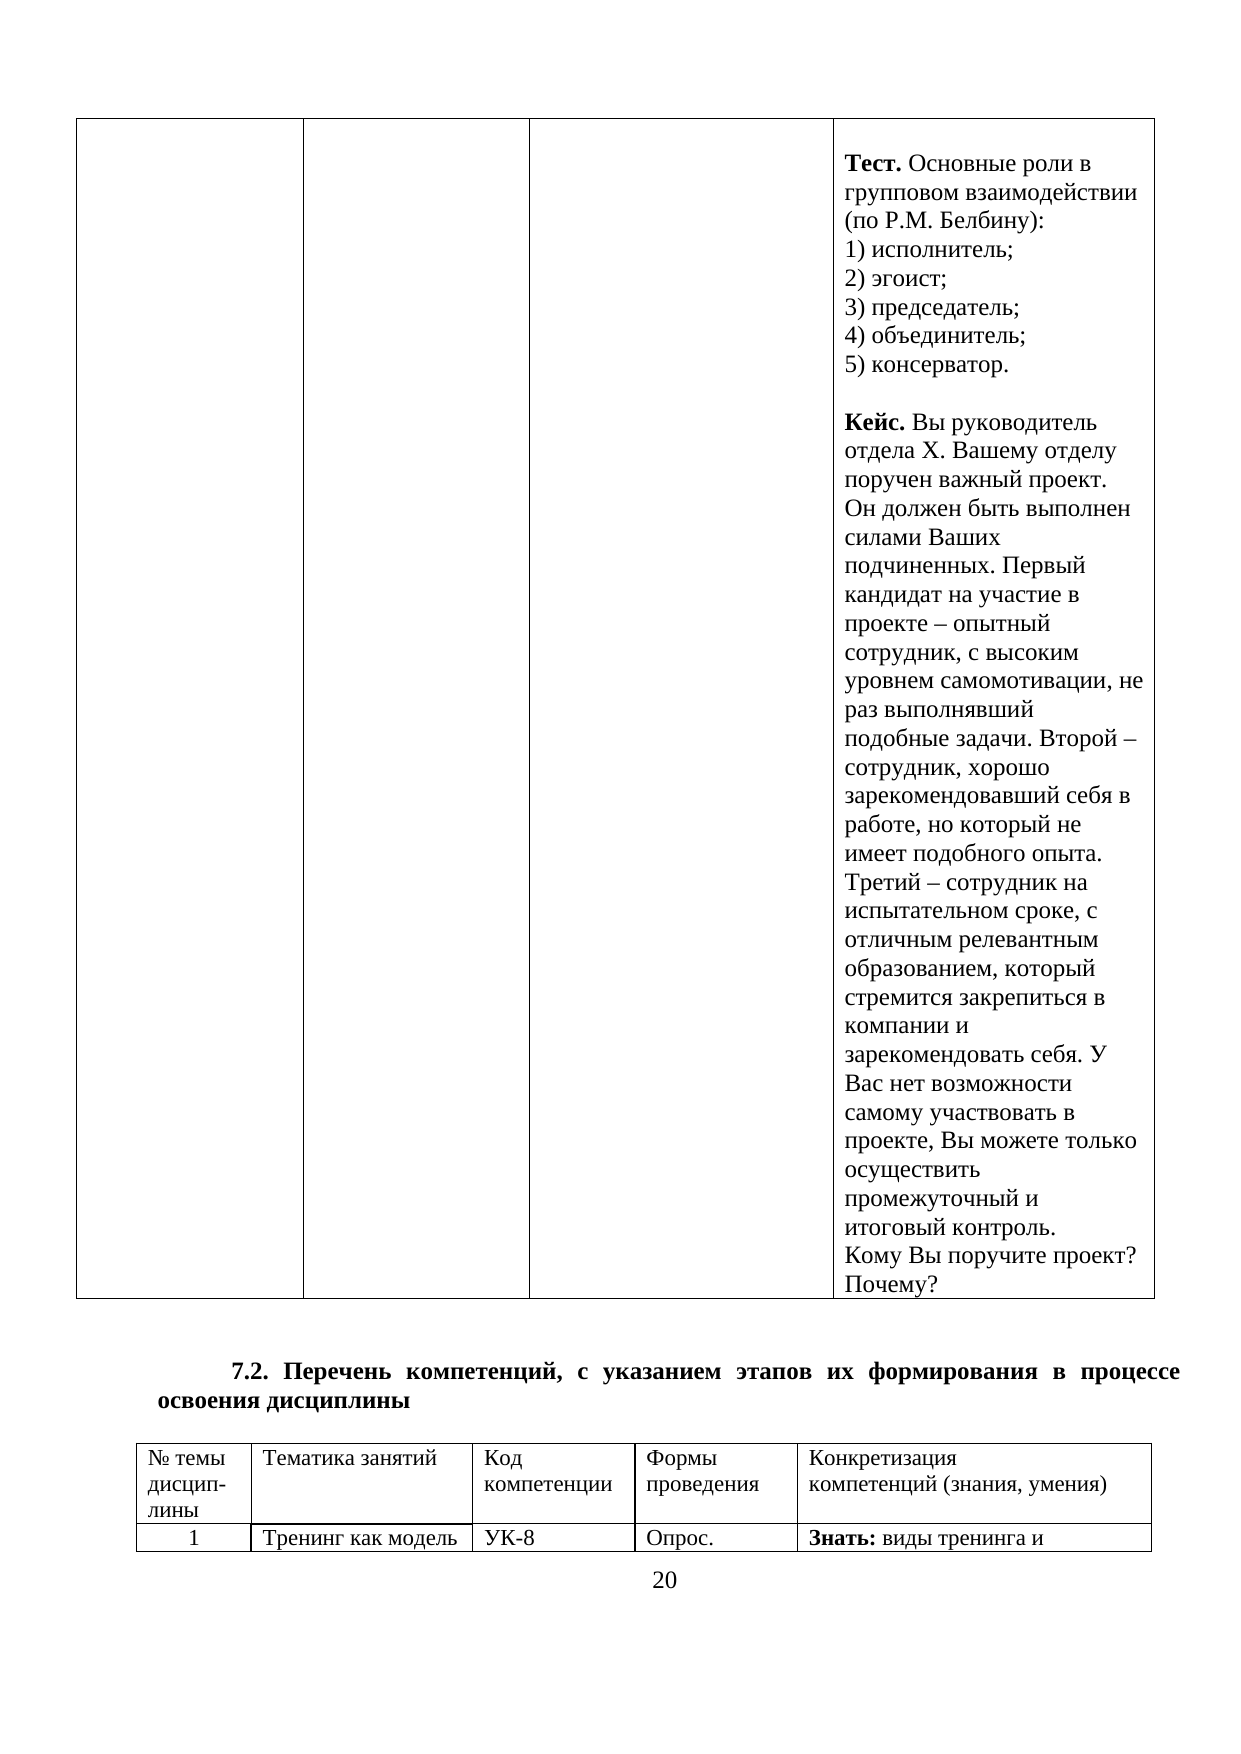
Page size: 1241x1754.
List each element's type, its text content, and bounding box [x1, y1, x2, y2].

table_cell Опрос. Дискуссия. [636, 1524, 797, 1551]
table_header Конкретизация компетенций (знания, умения) [798, 1444, 1151, 1523]
table_header № темы дисцип-лины [137, 1444, 251, 1523]
table_cell 1 [137, 1524, 250, 1551]
text 7.2. Перечень компетенций, с указанием этапов их формирования в процессе освоения дисциплины [157, 1356, 1181, 1414]
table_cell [77, 119, 303, 1298]
table_header Тематика занятий [252, 1444, 472, 1523]
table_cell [530, 119, 833, 1298]
table_header Формы проведения [636, 1444, 797, 1523]
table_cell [834, 119, 1154, 1298]
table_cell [798, 1524, 1151, 1551]
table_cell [304, 119, 529, 1298]
table_header Код компетенции [473, 1444, 634, 1523]
table_cell УК-8 УК-9 [473, 1524, 634, 1551]
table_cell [252, 1525, 472, 1551]
